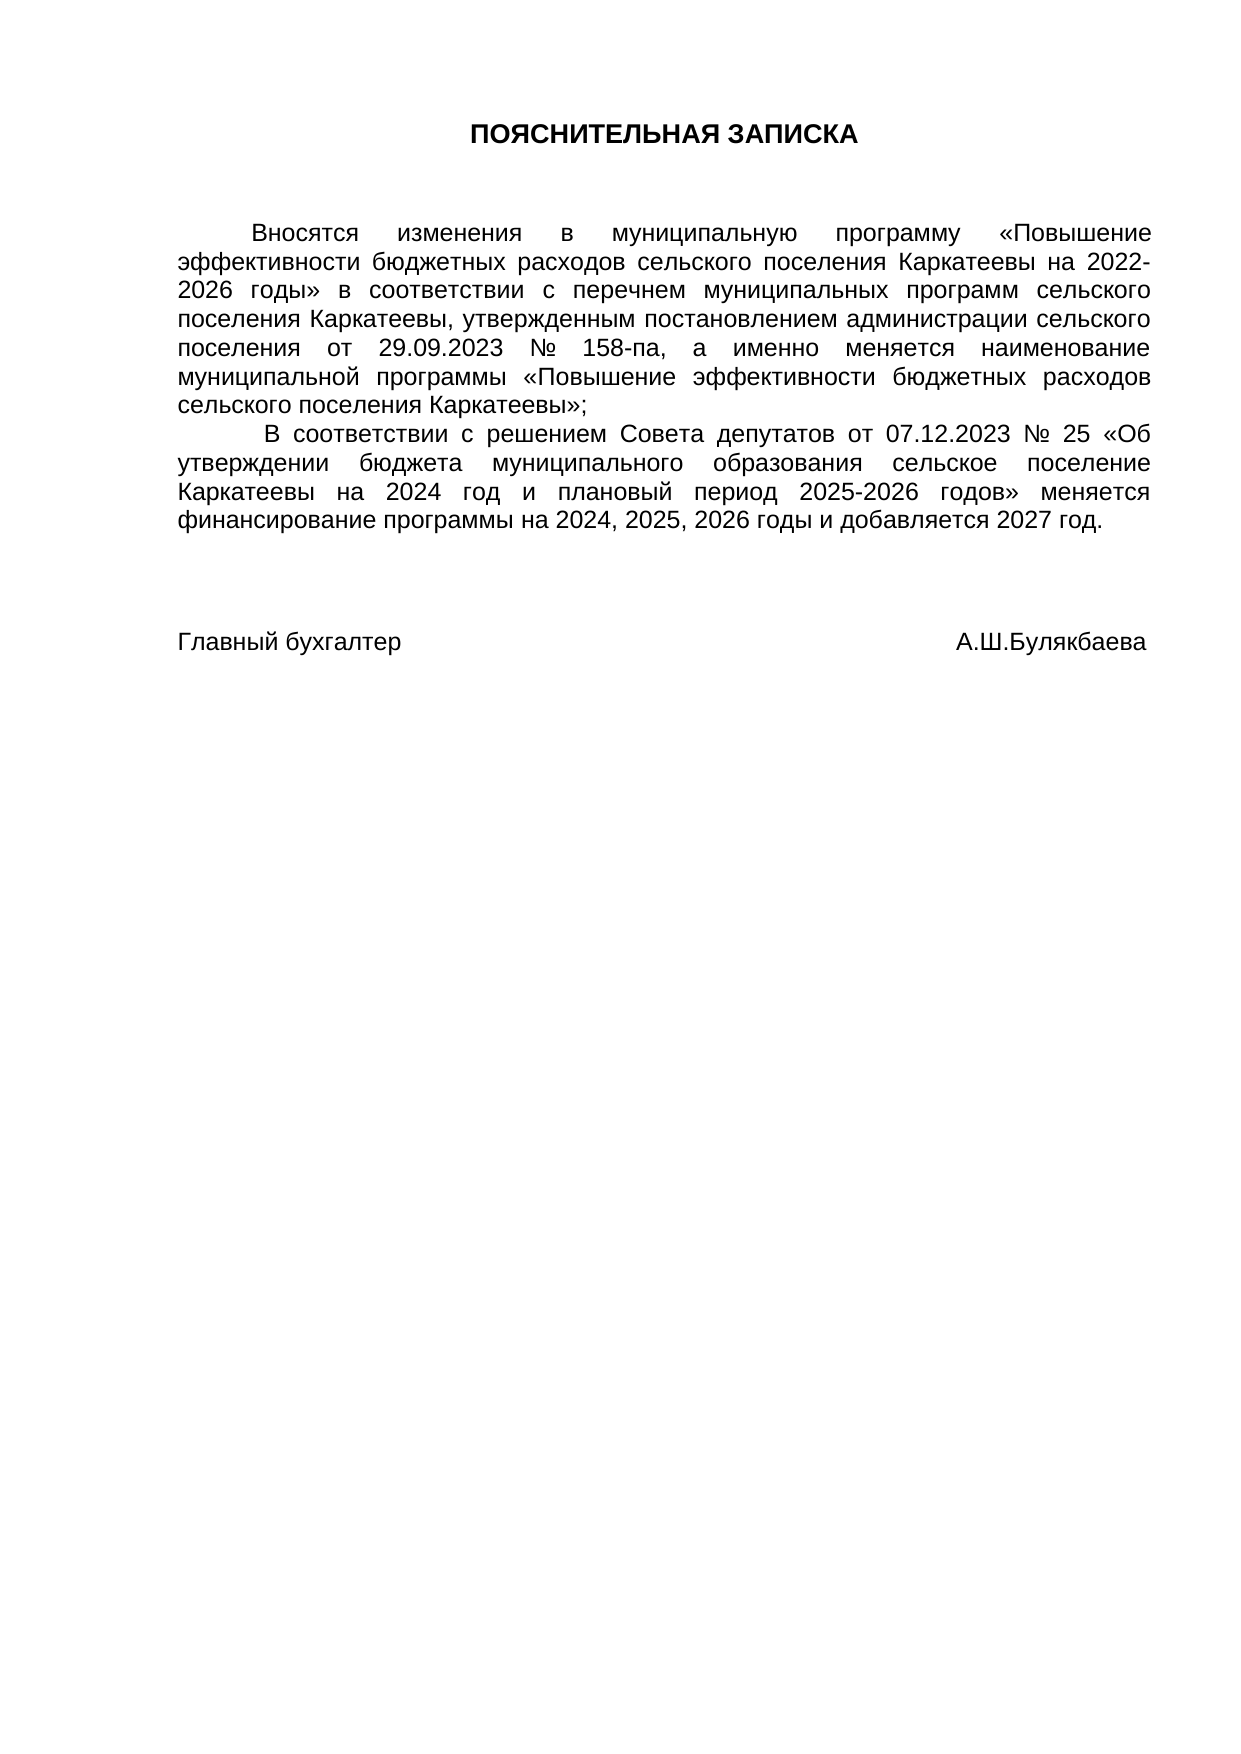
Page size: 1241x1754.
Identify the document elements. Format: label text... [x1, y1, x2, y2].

text В соответствии с решением Совета депутатов от 07.12.2023 № 25 «Об утверждении бюджета муниципального образования сельское поселение Каркатеевы на 2024 год и плановый период 2025-2026 годов» меняется финансирование программы на 2024, 2025, 2026 годы и добавляется 2027 год. [177, 419, 1152, 534]
text Вносятся изменения в муниципальную программу «Повышение эффективности бюджетных расходов сельского поселения Каркатеевы на 2022-2026 годы» в соответствии с перечнем муниципальных программ сельского поселения Каркатеевы, утвержденным постановлением администрации сельского поселения от 29.09.2023 № 158-па, а именно меняется наименование муниципальной программы «Повышение эффективности бюджетных расходов сельского поселения Каркатеевы»; [177, 218, 1152, 419]
text ПОЯСНИТЕЛЬНАЯ ЗАПИСКА [177, 118, 1152, 149]
text Главный бухгалтер А.Ш.Булякбаева [177, 627, 1152, 684]
